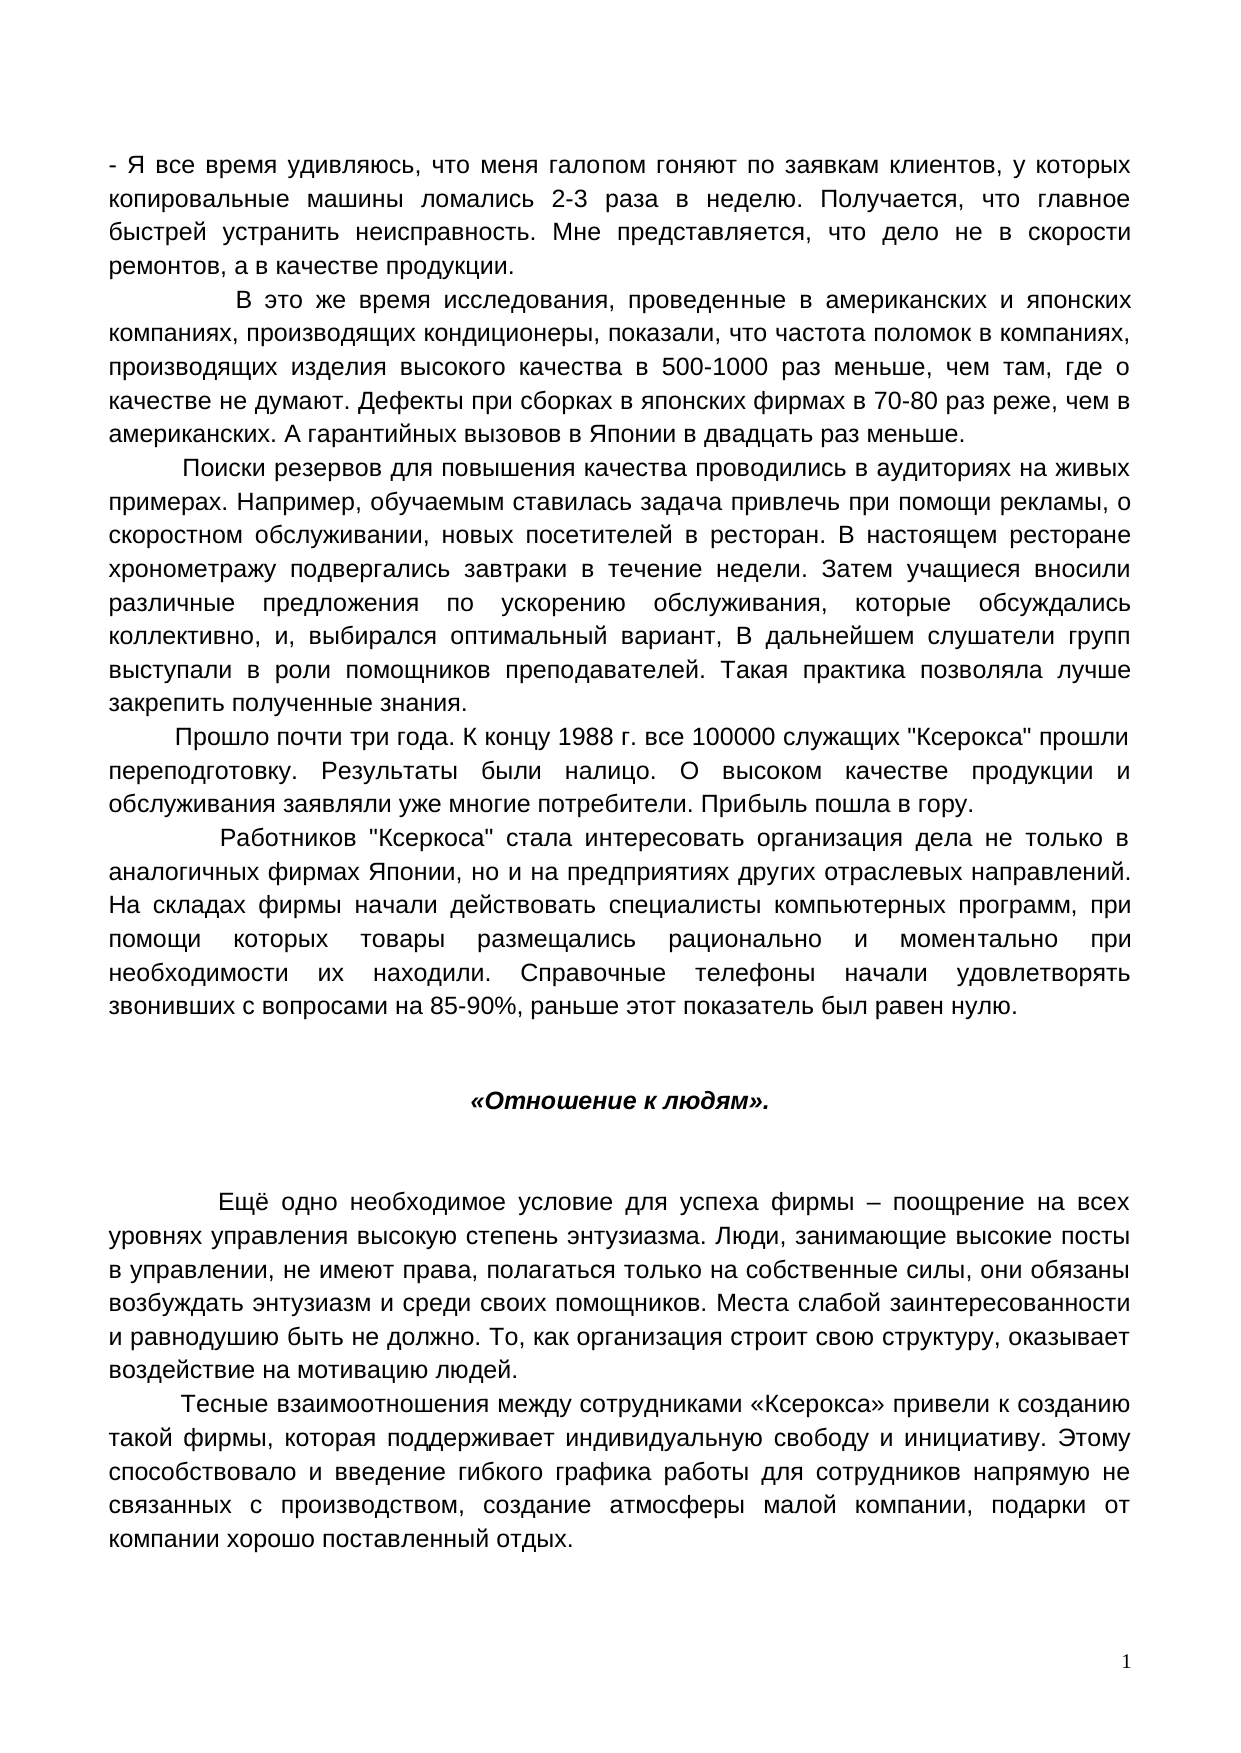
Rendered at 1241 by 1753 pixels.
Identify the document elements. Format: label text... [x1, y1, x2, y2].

text Ещё одно необходимое условие для успеха фирмы – поощрение на всех уровнях управления высокую степень энтузиазма. Люди, занимающие высокие посты в управлении, не имеют права, полагаться только на собственные силы, они обязаны возбуждать энтузиазм и среди своих помощников. Места слабой заинтересованности и равнодушию быть не должно. То, как организация строит свою структуру, оказывает воздействие на мотивацию людей. [108, 1187, 1132, 1384]
text - Я все время удивляюсь, что меня галопом гоняют по заявкам клиентов, у которых копировальные машины ломались 2-3 раза в неделю. Получается, что главное быстрей устранить неисправность. Мне представляется, что дело не в скорости ремонтов, а в качестве продукции. [108, 150, 1132, 280]
subtitle «Отношение к людям». [108, 1086, 1132, 1115]
text Поиски резервов для повышения качества проводились в аудиториях на живых примерах. Например, обучаемым ставилась задача привлечь при помощи рекламы, о скоростном обслуживании, новых посетителей в ресторан. В настоящем ресторане хронометражу подвергались завтраки в течение недели. Затем учащиеся вносили различные предложения по ускорению обслуживания, которые обсуждались коллективно, и, выбирался оптимальный вариант, В дальнейшем слушатели групп выступали в роли помощников преподавателей. Такая практика позволяла лучше закрепить полученные знания. [108, 453, 1132, 717]
text Работников "Ксеркоса" стала интересовать организация дела не только в аналогичных фирмах Японии, но и на предприятиях других отраслевых направлений. На складах фирмы начали действовать специалисты компьютерных программ, при помощи которых товары размещались рационально и моментально при необходимости их находили. Справочные телефоны начали удовлетворять звонивших с вопросами на 85-90%, раньше этот показатель был равен нулю. [108, 823, 1132, 1020]
text Прошло почти три года. К концу 1988 г. все 100000 служащих "Ксерокса" прошли переподготовку. Результаты были налицо. О высоком качестве продукции и обслуживания заявляли уже многие потребители. Прибыль пошла в гору. [108, 722, 1132, 818]
text Тесные взаимоотношения между сотрудниками «Ксерокса» привели к созданию такой фирмы, которая поддерживает индивидуальную свободу и инициативу. Этому способствовало и введение гибкого графика работы для сотрудников напрямую не связанных с производством, создание атмосферы малой компании, подарки от компании хорошо поставленный отдых. [108, 1389, 1132, 1553]
text В это же время исследования, проведенные в американских и японских компаниях, производящих кондиционеры, показали, что частота поломок в компаниях, производящих изделия высокого качества в 500-1000 раз меньше, чем там, где о качестве не думают. Дефекты при сборках в японских фирмах в 70-80 раз реже, чем в американских. А гарантийных вызовов в Японии в двадцать раз меньше. [108, 284, 1132, 448]
